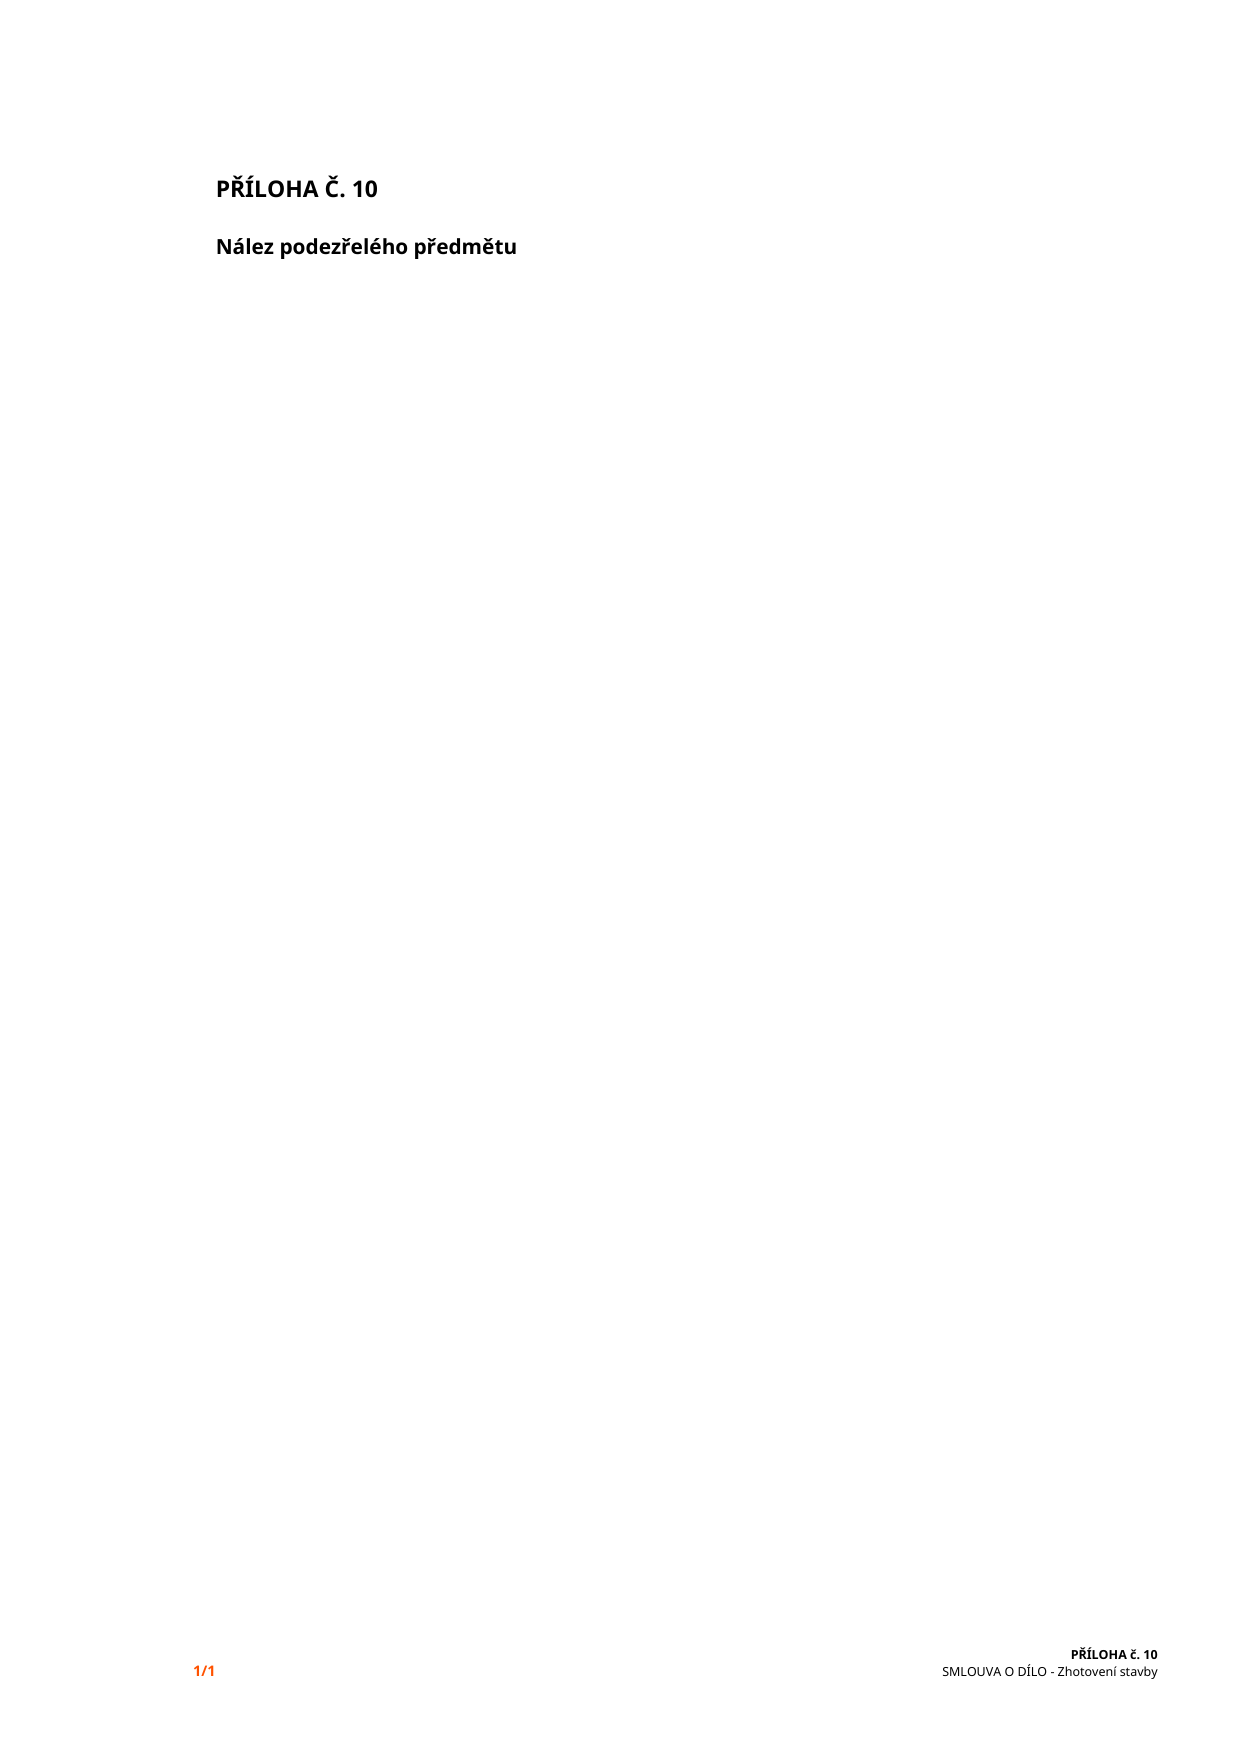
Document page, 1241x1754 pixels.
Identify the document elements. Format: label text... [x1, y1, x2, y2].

text Nález podezřelého předmětu [216, 232, 1093, 260]
text Příloha č. 10 [216, 172, 1093, 204]
